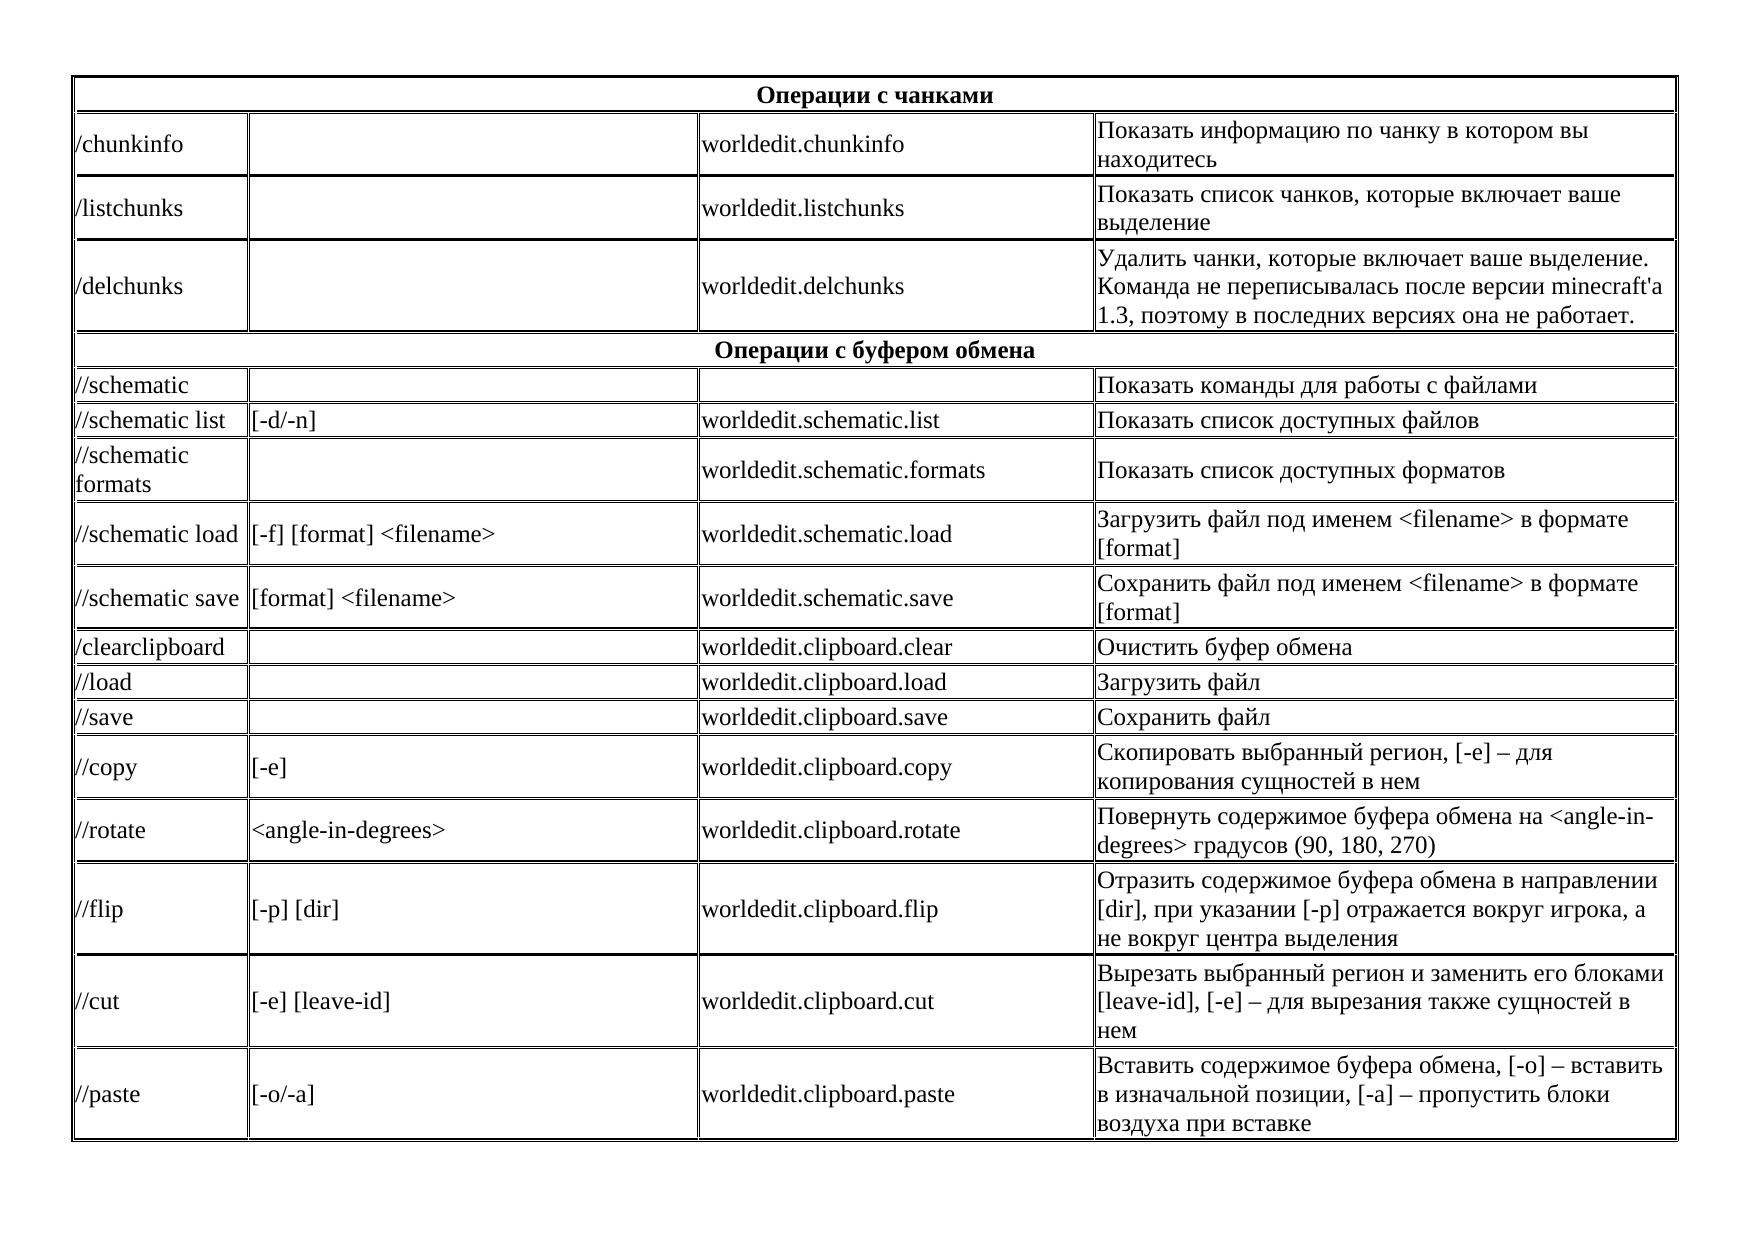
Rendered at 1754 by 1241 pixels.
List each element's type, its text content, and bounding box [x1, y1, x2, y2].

table_cell worldedit.delchunks [700, 241, 1093, 330]
table_cell worldedit.chunkinfo [700, 114, 1093, 174]
table_cell /listchunks [75, 174, 247, 238]
table_cell worldedit.schematic.load [700, 503, 1093, 563]
table_cell worldedit.clipboard.flip [700, 864, 1093, 953]
table_cell worldedit.clipboard.paste [699, 1049, 1094, 1138]
table_cell [250, 701, 697, 733]
table_cell [-o/-a] [249, 1049, 699, 1138]
table_cell Показать список чанков, которые включает ваше выделение [1096, 174, 1675, 238]
table_cell [format] <filename> [250, 567, 697, 627]
table_cell //schematic save [75, 564, 247, 627]
table_cell Очистить буфер обмена [1096, 627, 1676, 662]
table_cell <angle-in-degrees> [250, 800, 697, 860]
table_cell //cut [73, 953, 247, 1046]
table_cell Показать информацию по чанку в котором вы находитесь [1096, 110, 1676, 174]
table_cell worldedit.schematic.list [700, 404, 1093, 436]
table_cell [250, 177, 697, 238]
table_cell Сохранить файл под именем <filename> в формате [format] [1096, 564, 1676, 627]
table_cell [-p] [dir] [250, 864, 697, 953]
table_cell worldedit.listchunks [700, 177, 1093, 238]
table_cell /chunkinfo [75, 110, 247, 174]
table_cell worldedit.clipboard.save [700, 701, 1093, 733]
table_cell //schematic [73, 366, 249, 401]
table_cell //flip [75, 860, 247, 953]
table_cell [-d/-n] [250, 404, 697, 436]
table_cell Показать команды для работы с файлами [1095, 366, 1677, 401]
table_cell worldedit.clipboard.load [700, 666, 1093, 697]
table_cell Показать список доступных файлов [1095, 401, 1677, 436]
table_cell Загрузить файл [1096, 663, 1676, 697]
table_cell //paste [73, 1046, 249, 1138]
table_cell Удалить чанки, которые включает ваше выделение. Команда не переписывалась после версии minecraft'а 1.3, поэтому в последних версиях она не работает. [1096, 238, 1677, 330]
table_cell /delchunks [73, 238, 247, 330]
table_cell [250, 631, 697, 662]
table_cell //load [75, 663, 247, 697]
table_cell Загрузить файл под именем <filename> в формате [format] [1096, 500, 1676, 563]
table_cell worldedit.clipboard.rotate [700, 800, 1093, 860]
table_cell worldedit.clipboard.copy [700, 736, 1093, 796]
table_cell [250, 241, 697, 330]
table_cell /clearclipboard [75, 627, 247, 662]
table_cell worldedit.schematic.save [700, 567, 1093, 627]
table_cell [-e] [250, 736, 697, 796]
table_cell //save [75, 698, 247, 733]
table_cell Вставить содержимое буфера обмена, [-o] – вставить в изначальной позиции, [-a] – пропустить блоки воздуха при вставке [1095, 1046, 1677, 1138]
table_cell Отразить содержимое буфера обмена в направлении [dir], при указании [-p] отражается вокруг игрока, а не вокруг центра выделения [1096, 860, 1676, 953]
table_cell Операции с чанками [75, 78, 1675, 110]
table_cell worldedit.schematic.formats [700, 439, 1093, 499]
table_cell [250, 666, 697, 697]
table_cell //schematic list [73, 401, 249, 436]
table_cell Операции с буфером обмена [75, 330, 1676, 366]
table_cell Показать список доступных форматов [1095, 436, 1677, 499]
table_cell Вырезать выбранный регион и заменить его блоками [leave-id], [-e] – для вырезания также сущностей в нем [1096, 953, 1677, 1046]
table_cell //schematic formats [73, 436, 249, 499]
table_cell Повернуть содержимое буфера обмена на <angle-in-degrees> градусов (90, 180, 270) [1096, 796, 1676, 860]
table_cell //rotate [75, 796, 247, 860]
table_cell [700, 369, 1093, 401]
table_cell [250, 439, 697, 499]
table_cell [-f] [format] <filename> [250, 503, 697, 563]
table_cell [-e] [leave-id] [250, 956, 697, 1046]
table_cell Сохранить файл [1096, 698, 1676, 733]
table_cell worldedit.clipboard.clear [700, 631, 1093, 662]
table_cell //schematic load [75, 500, 247, 563]
table_cell [250, 114, 697, 174]
table_cell Скопировать выбранный регион, [-e] – для копирования сущностей в нем [1095, 733, 1677, 796]
table_cell [250, 369, 697, 401]
table_cell worldedit.clipboard.cut [700, 956, 1093, 1046]
table_cell //copy [73, 733, 249, 796]
